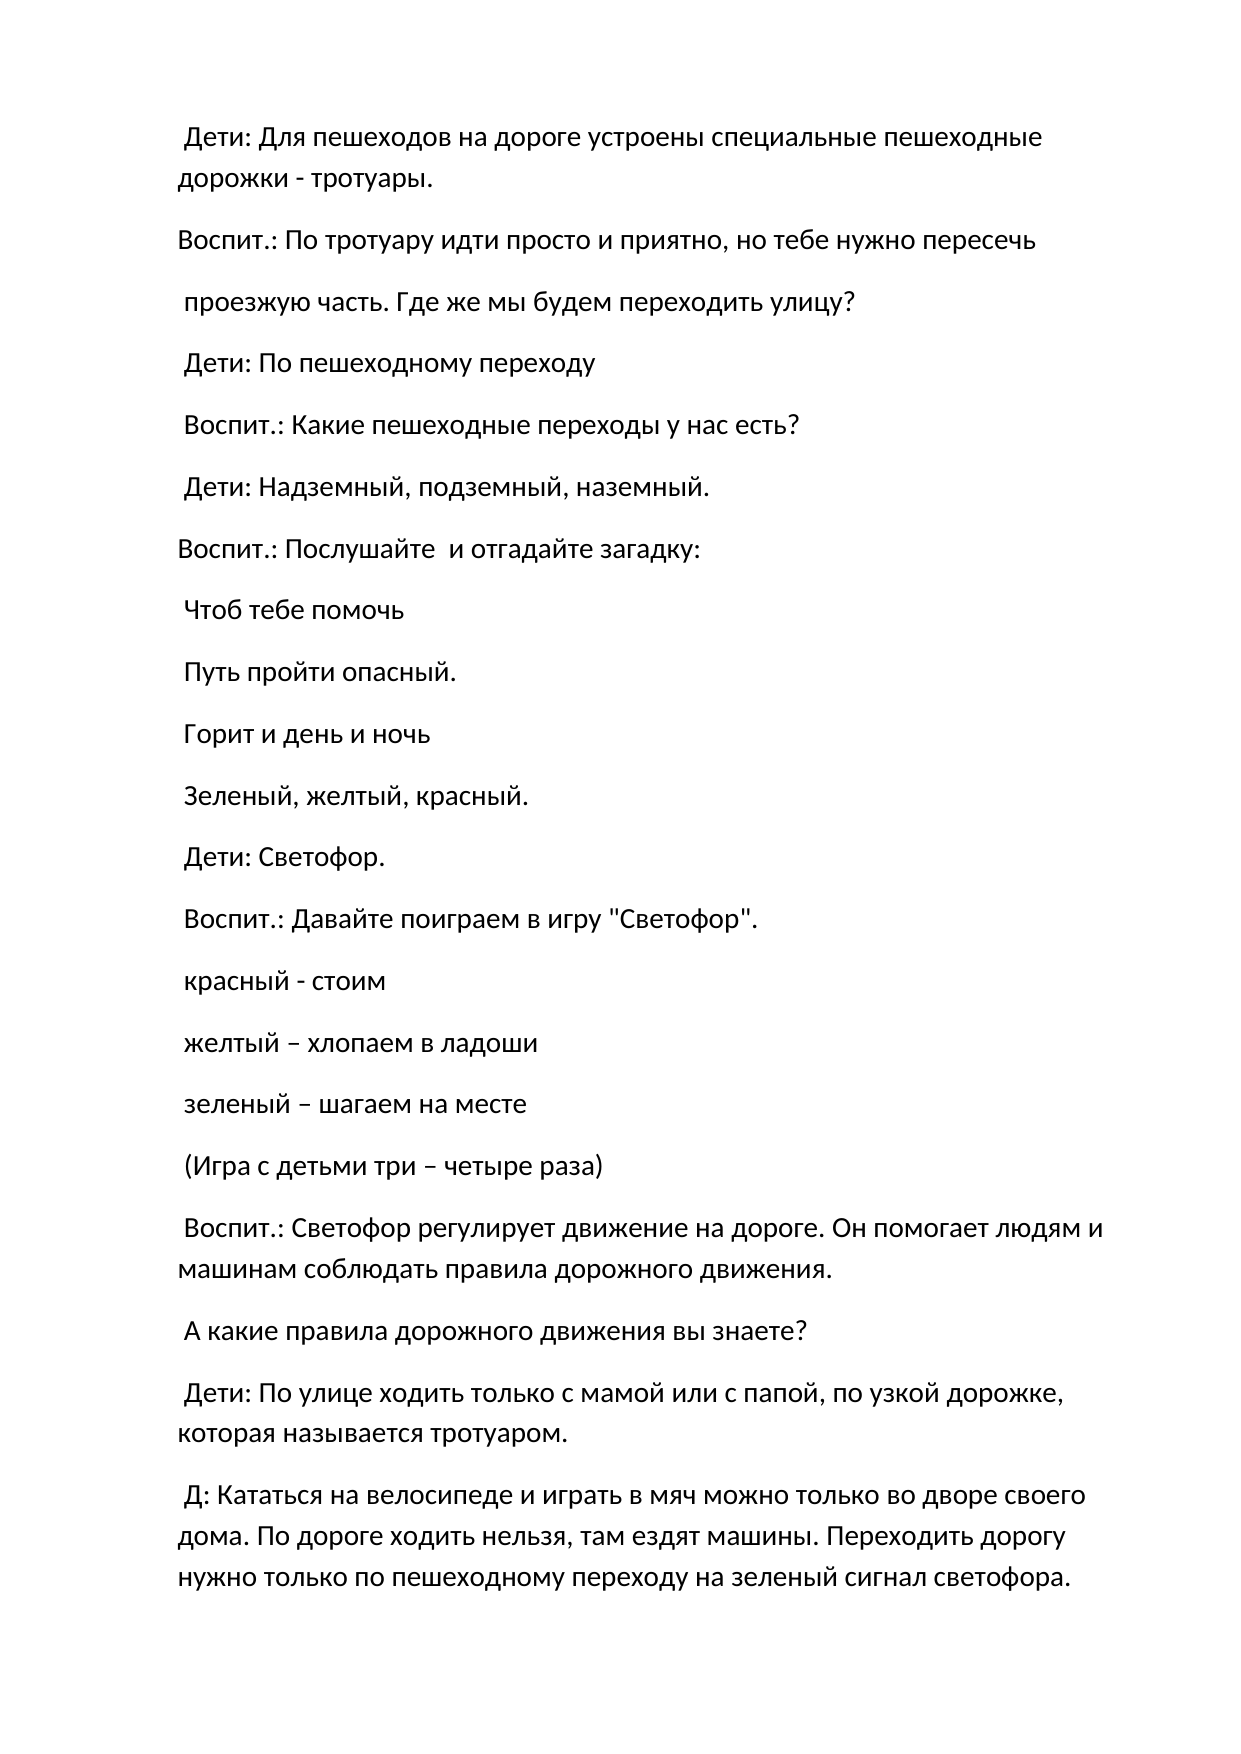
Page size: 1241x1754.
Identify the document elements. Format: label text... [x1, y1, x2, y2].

text (Игра с детьми три – четыре раза) [177, 1147, 1152, 1183]
text Дети: По улице ходить только с мамой или с папой, по узкой дорожке, которая называется тротуаром. [177, 1374, 1152, 1450]
text Воспит.: Послушайте и отгадайте загадку: [177, 530, 1152, 565]
text проезжую часть. Где же мы будем переходить улицу? [177, 283, 1152, 318]
text Д: Кататься на велосипеде и играть в мяч можно только во дворе своего дома. По дороге ходить нельзя, там ездят машины. Переходить дорогу нужно только по пешеходному переходу на зеленый сигнал светофора. [177, 1476, 1152, 1594]
text Воспит.: Светофор регулирует движение на дороге. Он помогает людям и машинам соблюдать правила дорожного движения. [177, 1209, 1152, 1286]
text Дети: Светофор. [177, 838, 1152, 874]
text Дети: Для пешеходов на дороге устроены специальные пешеходные дорожки - тротуары. [177, 118, 1152, 195]
text зеленый – шагаем на месте [177, 1086, 1152, 1121]
text Воспит.: По тротуару идти просто и приятно, но тебе нужно пересечь [177, 221, 1152, 256]
text А какие правила дорожного движения вы знаете? [177, 1312, 1152, 1347]
text Дети: По пешеходному переходу [177, 344, 1152, 380]
text желтый – хлопаем в ладоши [177, 1024, 1152, 1059]
text Чтоб тебе помочь [177, 591, 1152, 627]
text Горит и день и ночь [177, 715, 1152, 751]
text Воспит.: Давайте поиграем в игру "Светофор". [177, 900, 1152, 936]
text красный - стоим [177, 962, 1152, 998]
text Путь пройти опасный. [177, 653, 1152, 689]
text Дети: Надземный, подземный, наземный. [177, 468, 1152, 503]
text Зеленый, желтый, красный. [177, 777, 1152, 812]
text Воспит.: Какие пешеходные переходы у нас есть? [177, 406, 1152, 442]
